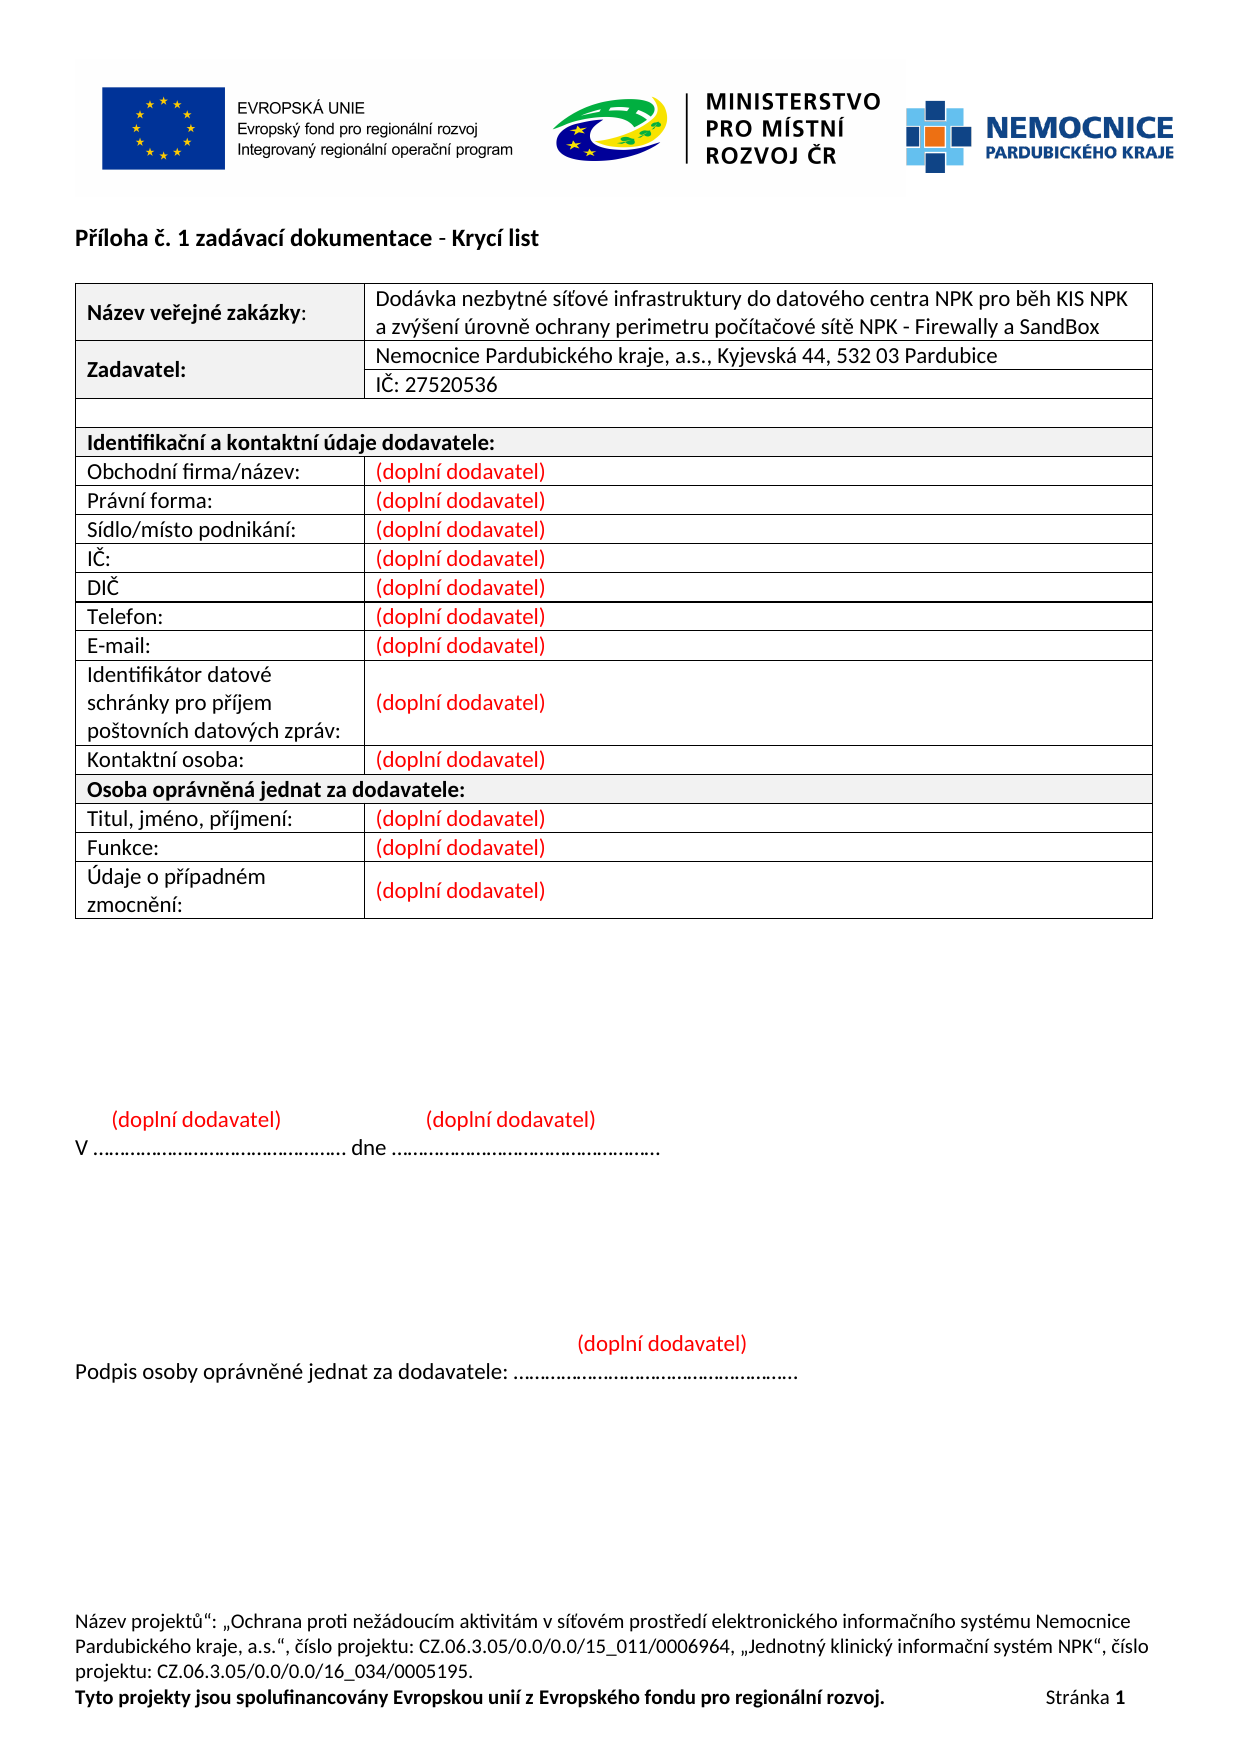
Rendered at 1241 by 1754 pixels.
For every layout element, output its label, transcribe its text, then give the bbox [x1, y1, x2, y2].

table_header Název veřejné zakázky: [76, 284, 364, 340]
table_cell Identifikační a kontaktní údaje dodavatele: [76, 428, 1152, 456]
text (doplní dodavatel) (doplní dodavatel) [75, 1105, 1165, 1133]
table_cell (doplní dodavatel) [365, 486, 1152, 514]
table_cell Osoba oprávněná jednat za dodavatele: [76, 775, 1152, 803]
table_cell (doplní dodavatel) [365, 862, 1152, 918]
table_cell Obchodní firma/název: [76, 457, 364, 485]
table_cell Nemocnice Pardubického kraje, a.s., Kyjevská 44, 532 03 Pardubice [365, 341, 1152, 369]
table_cell (doplní dodavatel) [365, 544, 1152, 572]
table_cell IČ: [76, 544, 364, 572]
table_cell (doplní dodavatel) [365, 833, 1152, 861]
table_cell Kontaktní osoba: [76, 746, 364, 774]
table_cell (doplní dodavatel) [365, 573, 1152, 601]
table_cell Údaje o případném zmocnění: [76, 862, 364, 918]
table_cell (doplní dodavatel) [365, 746, 1152, 774]
table_cell (doplní dodavatel) [365, 661, 1152, 744]
text Podpis osoby oprávněné jednat za dodavatele: ……………………………………………… [75, 1357, 1165, 1385]
text (doplní dodavatel) [75, 1329, 1165, 1357]
text Příloha č. 1 zadávací dokumentace - Krycí list [75, 222, 1165, 252]
table_cell DIČ [76, 573, 364, 601]
table_cell Funkce: [76, 833, 364, 861]
text V ………………………………………… dne …………………………………………… [75, 1133, 1165, 1161]
table_cell (doplní dodavatel) [365, 603, 1152, 630]
table_cell (doplní dodavatel) [365, 515, 1152, 543]
table_cell Telefon: [76, 603, 364, 630]
table_cell Sídlo/místo podnikání: [76, 515, 364, 543]
table_cell (doplní dodavatel) [365, 631, 1152, 659]
table_header Dodávka nezbytné síťové infrastruktury do datového centra NPK pro běh KIS NPK a zvýšení úrovně ochrany perimetru počítačové sítě NPK - Firewally a SandBox [365, 284, 1152, 340]
table_cell Titul, jméno, příjmení: [76, 804, 364, 832]
table_cell (doplní dodavatel) [365, 804, 1152, 832]
table_cell E-mail: [76, 631, 364, 659]
table_cell Identifikátor datové schránky pro příjem poštovních datových zpráv: [76, 661, 364, 744]
table_cell Právní forma: [76, 486, 364, 514]
table_cell IČ: 27520536 [365, 370, 1152, 398]
table_cell Zadavatel: [76, 341, 364, 398]
picture [75, 59, 1174, 197]
table_cell [76, 399, 1152, 427]
table_cell (doplní dodavatel) [365, 457, 1152, 485]
